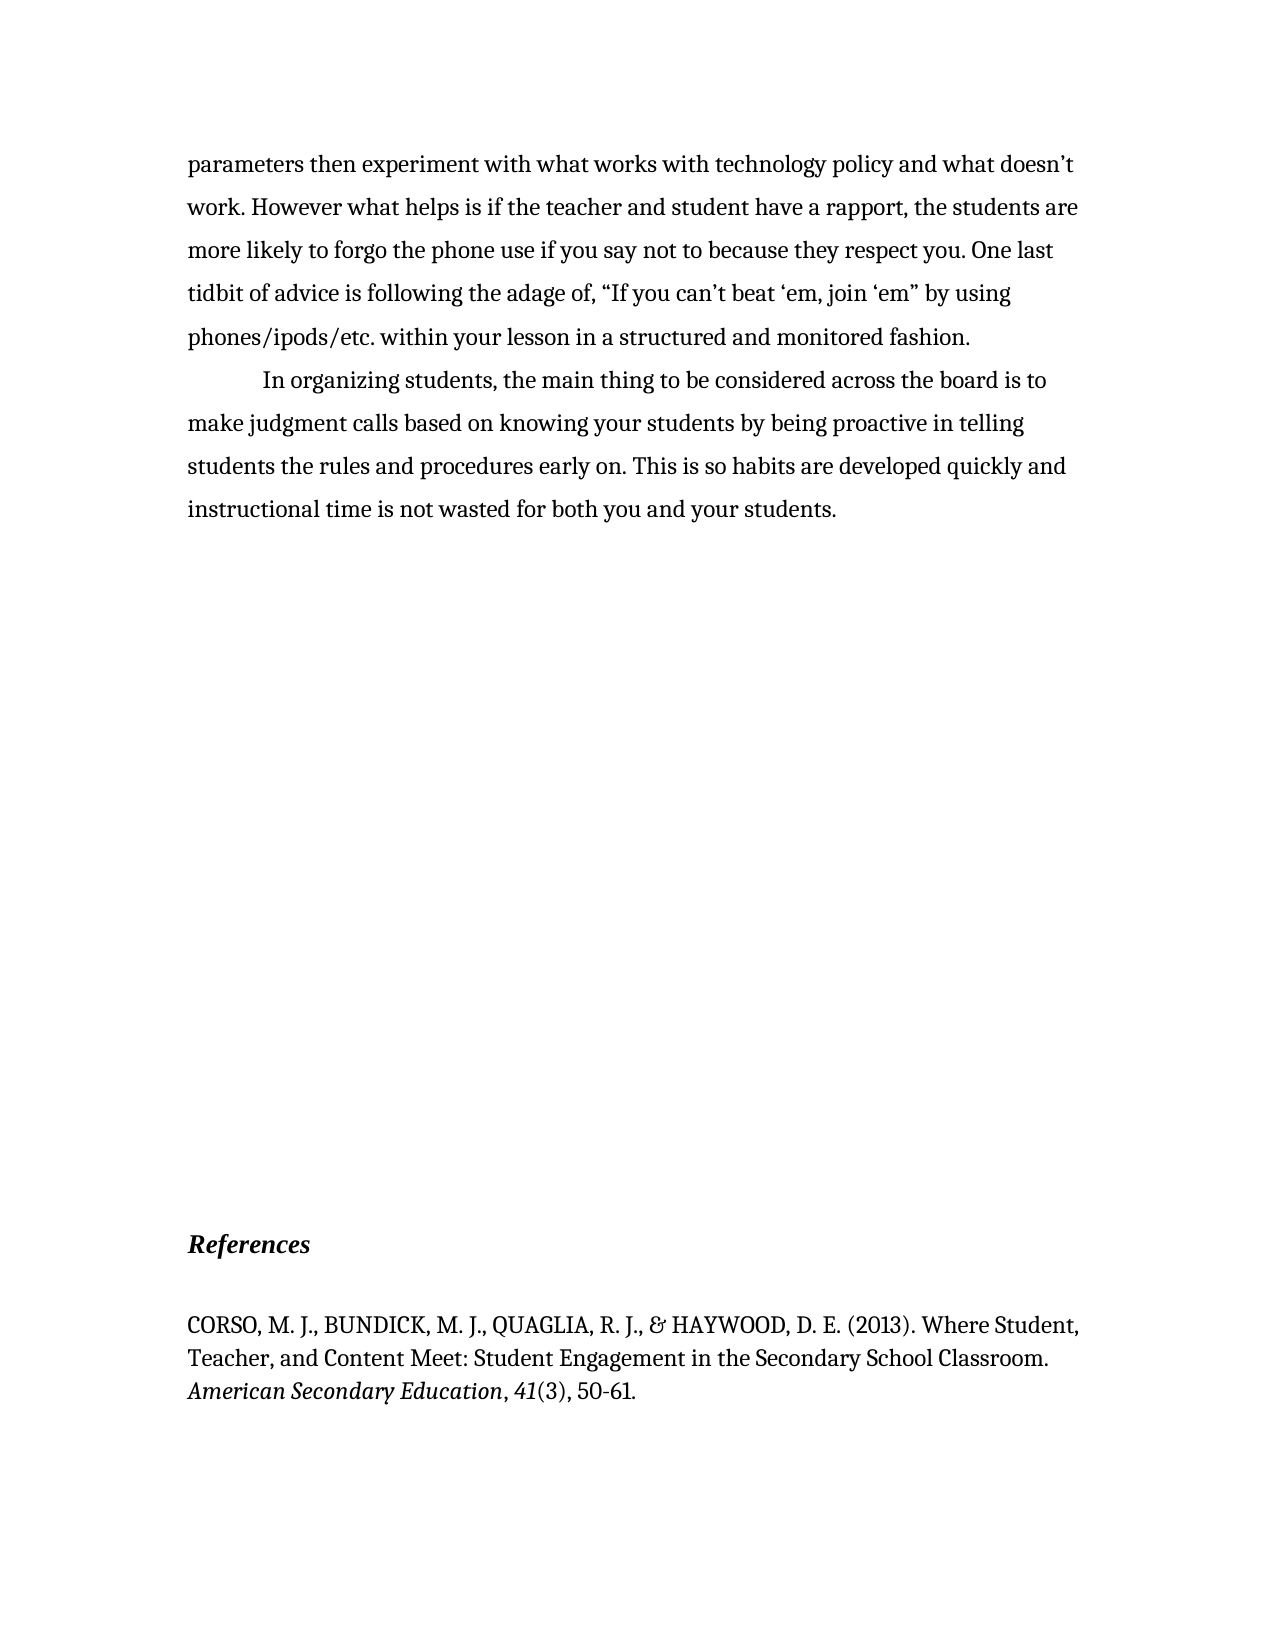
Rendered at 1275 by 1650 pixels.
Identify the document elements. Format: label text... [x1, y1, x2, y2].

text References [187, 1228, 1087, 1259]
text In organizing students, the main thing to be considered across the board is to make judgment calls based on knowing your students by being proactive in telling students the rules and procedures early on. This is so habits are developed quickly and instructional time is not wasted for both you and your students. [187, 366, 1087, 524]
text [187, 150, 1087, 351]
text CORSO, M. J., BUNDICK, M. J., QUAGLIA, R. J., & HAYWOOD, D. E. (2013). Where Student, Teacher, and Content Meet: Student Engagement in the Secondary School Classroom. American Secondary Education, 41(3), 50-61. [187, 1311, 1087, 1405]
